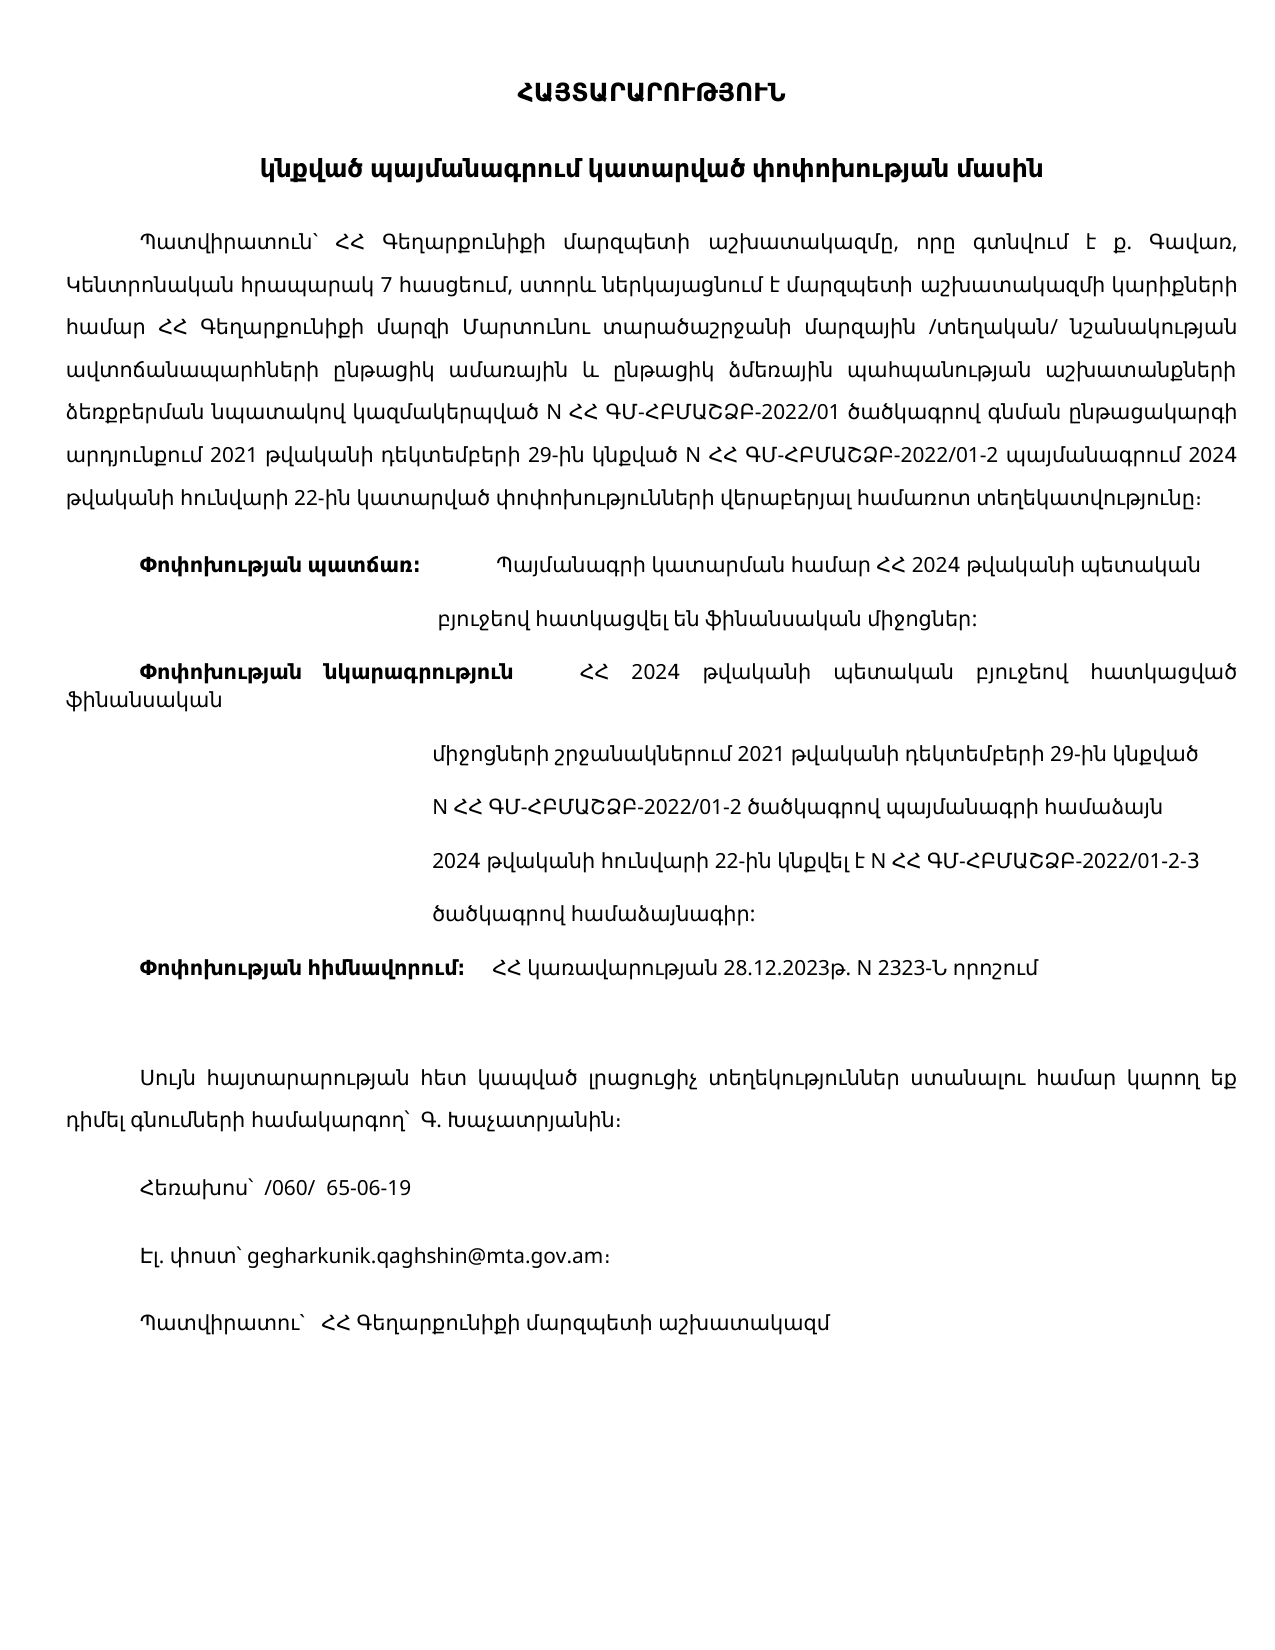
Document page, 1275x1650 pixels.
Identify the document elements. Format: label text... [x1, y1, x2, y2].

text միջոցների շրջանակներում 2021 թվականի դեկտեմբերի 29-ին կնքված [66, 739, 1237, 767]
text Սույն հայտարարության հետ կապված լրացուցիչ տեղեկություններ ստանալու համար կարող եք դիմել գնումների համակարգող՝ Գ. Խաչատրյանին։ [66, 1063, 1237, 1134]
text Փոփոխության պատճառ։ Պայմանագրի կատարման համար ՀՀ 2024 թվականի պետական [66, 550, 1237, 579]
text 2024 թվականի հունվարի 22-ին կնքվել է N ՀՀ ԳՄ-ՀԲՄԱՇՁԲ-2022/01-2-3 [66, 846, 1237, 874]
text Փոփոխության հիմնավորում։ ՀՀ կառավարության 28.12.2023թ. N 2323-Ն որոշում [66, 953, 1237, 981]
text Պատվիրատու` ՀՀ Գեղարքունիքի մարզպետի աշխատակազմ [66, 1308, 1237, 1337]
text Հեռախոս՝ /060/ 65-06-19 [66, 1173, 1237, 1202]
text ծածկագրով համաձայնագիր: [66, 899, 1237, 928]
text Էլ. փոստ՝ gegharkunik.qaghshin@mta.gov.am։ [66, 1241, 1237, 1269]
text կնքված պայմանագրում կատարված փոփոխության մասին [66, 151, 1237, 185]
text N ՀՀ ԳՄ-ՀԲՄԱՇՁԲ-2022/01-2 ծածկագրով պայմանագրի համաձայն [66, 792, 1237, 821]
text բյուջեով հատկացվել են ֆինանսական միջոցներ: [66, 604, 1237, 632]
text Պատվիրատուն` ՀՀ Գեղարքունիքի մարզպետի աշխատակազմը, որը գտնվում է ք. Գավառ, Կենտրոնական հրապարակ 7 հասցեում, ստորև ներկայացնում է մարզպետի աշխատակազմի կարիքների համար ՀՀ Գեղարքունիքի մարզի Մարտունու տարածաշրջանի մարզային /տեղական/ նշանակության ավտոճանապարհների ընթացիկ ամառային և ընթացիկ ձմեռային պահպանության աշխատանքների ձեռքբերման նպատակով կազմակերպված N ՀՀ ԳՄ-ՀԲՄԱՇՁԲ-2022/01 ծածկագրով գնման ընթացակարգի արդյունքում 2021 թվականի դեկտեմբերի 29-ին կնքված N ՀՀ ԳՄ-ՀԲՄԱՇՁԲ-2022/01-2 պայմանագրում 2024 թվականի հունվարի 22-ին կատարված փոփոխությունների վերաբերյալ համառոտ տեղեկատվությունը։ [66, 227, 1237, 511]
text ՀԱՅՏԱՐԱՐՈՒԹՅՈՒՆ [66, 75, 1237, 109]
text Փոփոխության նկարագրություն ՀՀ 2024 թվականի պետական բյուջեով հատկացված ֆինանսական [66, 657, 1237, 714]
